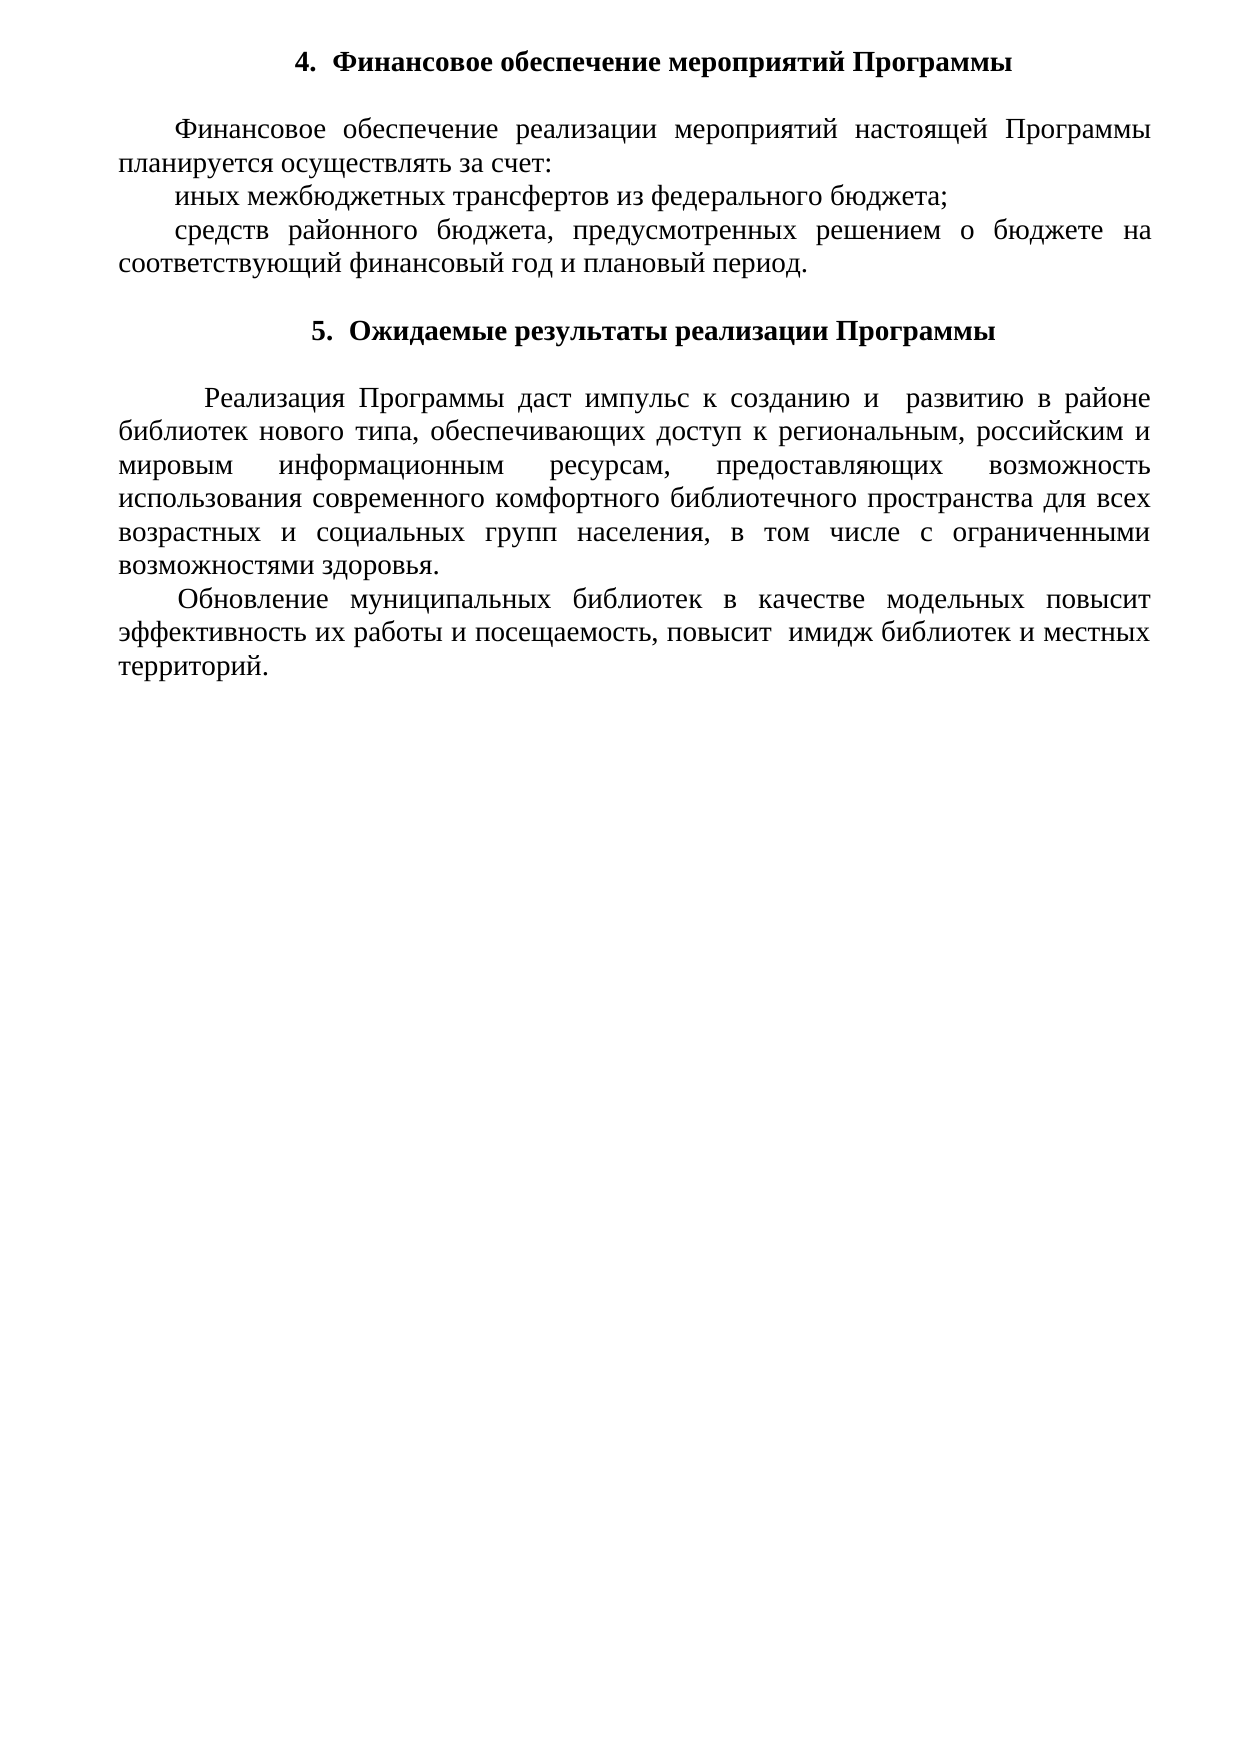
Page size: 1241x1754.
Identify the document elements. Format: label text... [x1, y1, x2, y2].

text Реализация Программы даст импульс к созданию и развитию в районе библиотек нового типа, обеспечивающих доступ к региональным, российским и мировым информационным ресурсам, предоставляющих возможность использования современного комфортного библиотечного пространства для всех возрастных и социальных групп населения, в том числе с ограниченными возможностями здоровья. [118, 380, 1152, 581]
text иных межбюджетных трансфертов из федерального бюджета; [118, 178, 1152, 212]
title Ожидаемые результаты реализации Программы [156, 313, 1152, 346]
text Финансовое обеспечение реализации мероприятий настоящей Программы планируется осуществлять за счет: [118, 111, 1152, 178]
text средств районного бюджета, предусмотренных решением о бюджете на соответствующий финансовый год и плановый период. [118, 212, 1152, 279]
text Обновление муниципальных библиотек в качестве модельных повысит эффективность их работы и посещаемость, повысит имидж библиотек и местных территорий. [118, 581, 1152, 682]
list Финансовое обеспечение мероприятий Программы [156, 44, 1152, 78]
